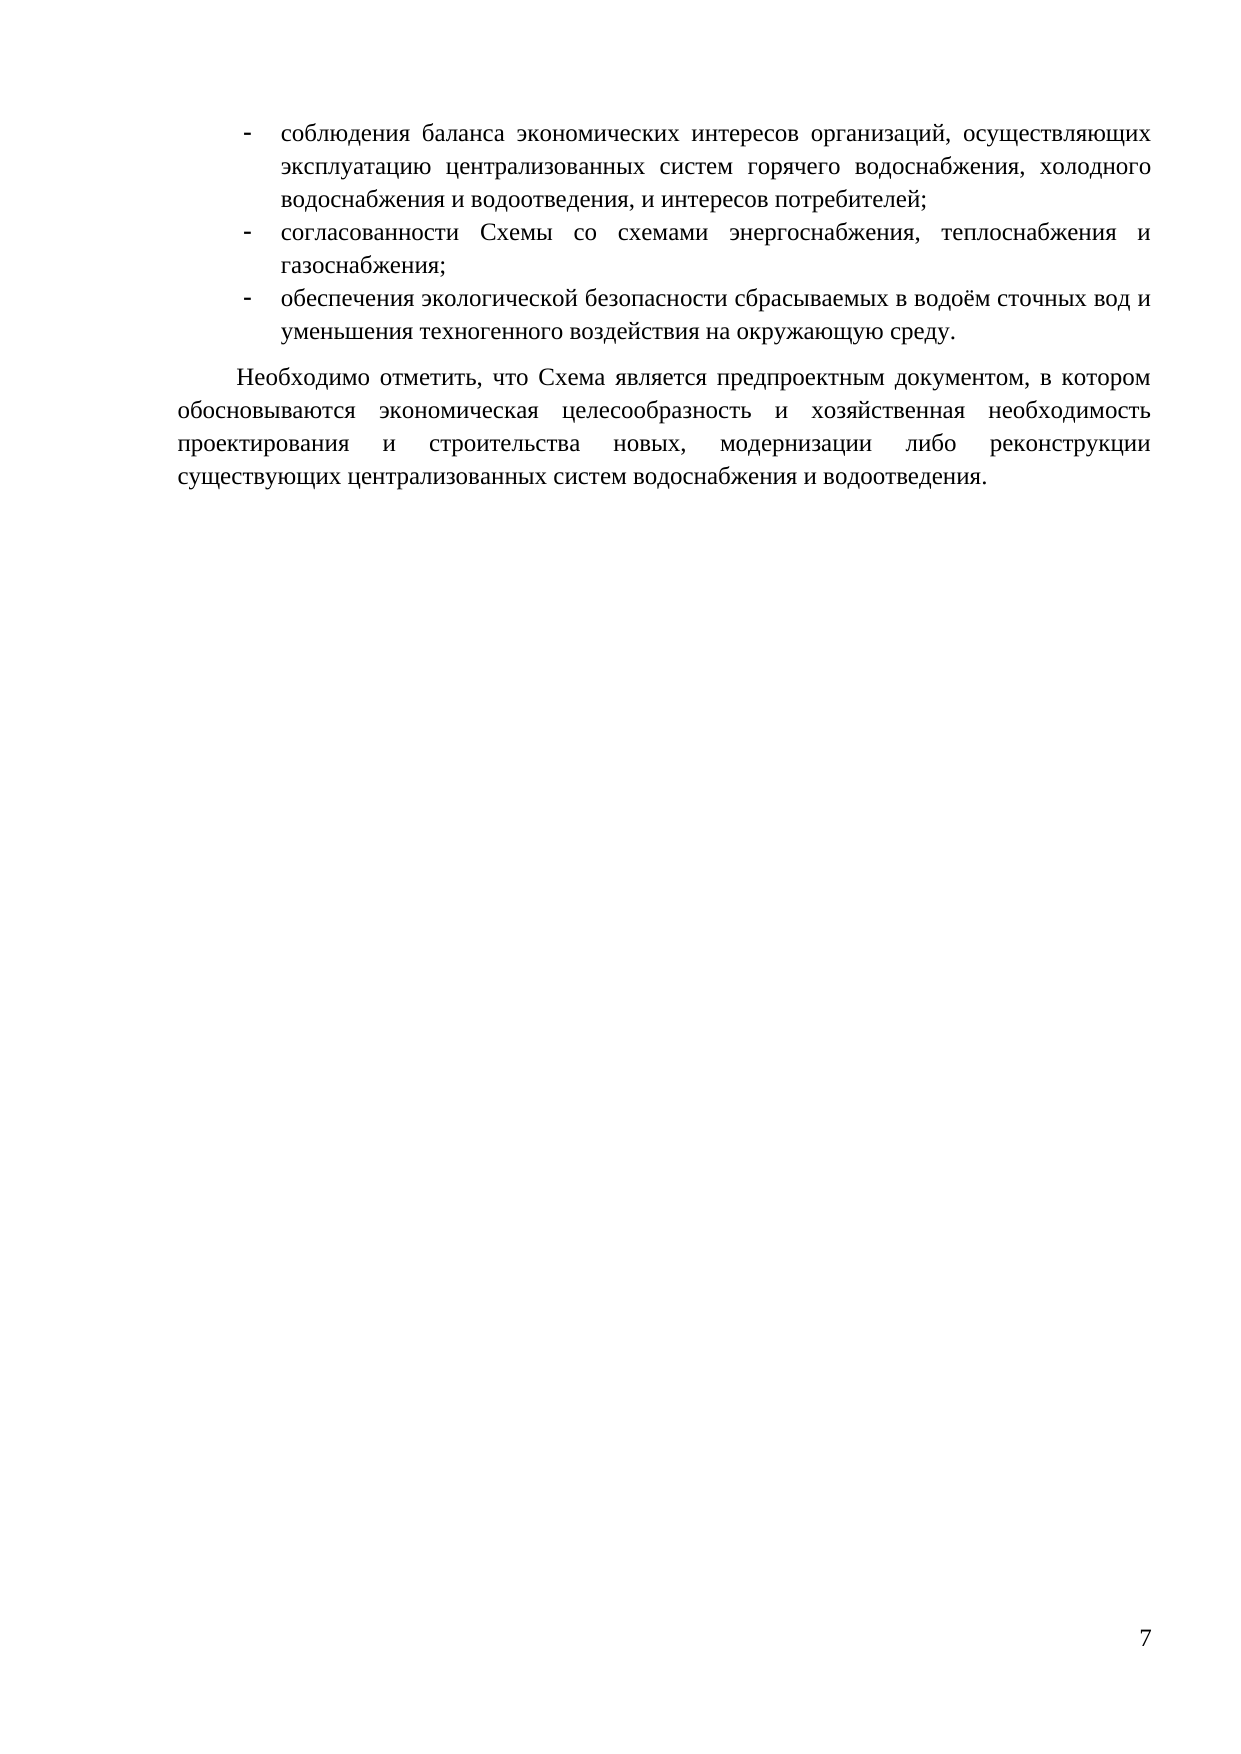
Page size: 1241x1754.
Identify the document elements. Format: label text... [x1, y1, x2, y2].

list согласованности Схемы со схемами энергоснабжения, теплоснабжения и газоснабжения; [243, 217, 1152, 279]
list обеспечения экологической безопасности сбрасываемых в водоём сточных вод и уменьшения техногенного воздействия на окружающую среду. [243, 283, 1152, 345]
text Необходимо отметить, что Схема является предпроектным документом, в котором обосновываются экономическая целесообразность и хозяйственная необходимость проектирования и строительства новых, модернизации либо реконструкции существующих централизованных систем водоснабжения и водоотведения. [177, 362, 1152, 489]
list соблюдения баланса экономических интересов организаций, осуществляющих эксплуатацию централизованных систем горячего водоснабжения, холодного водоснабжения и водоотведения, и интересов потребителей; [243, 118, 1152, 213]
